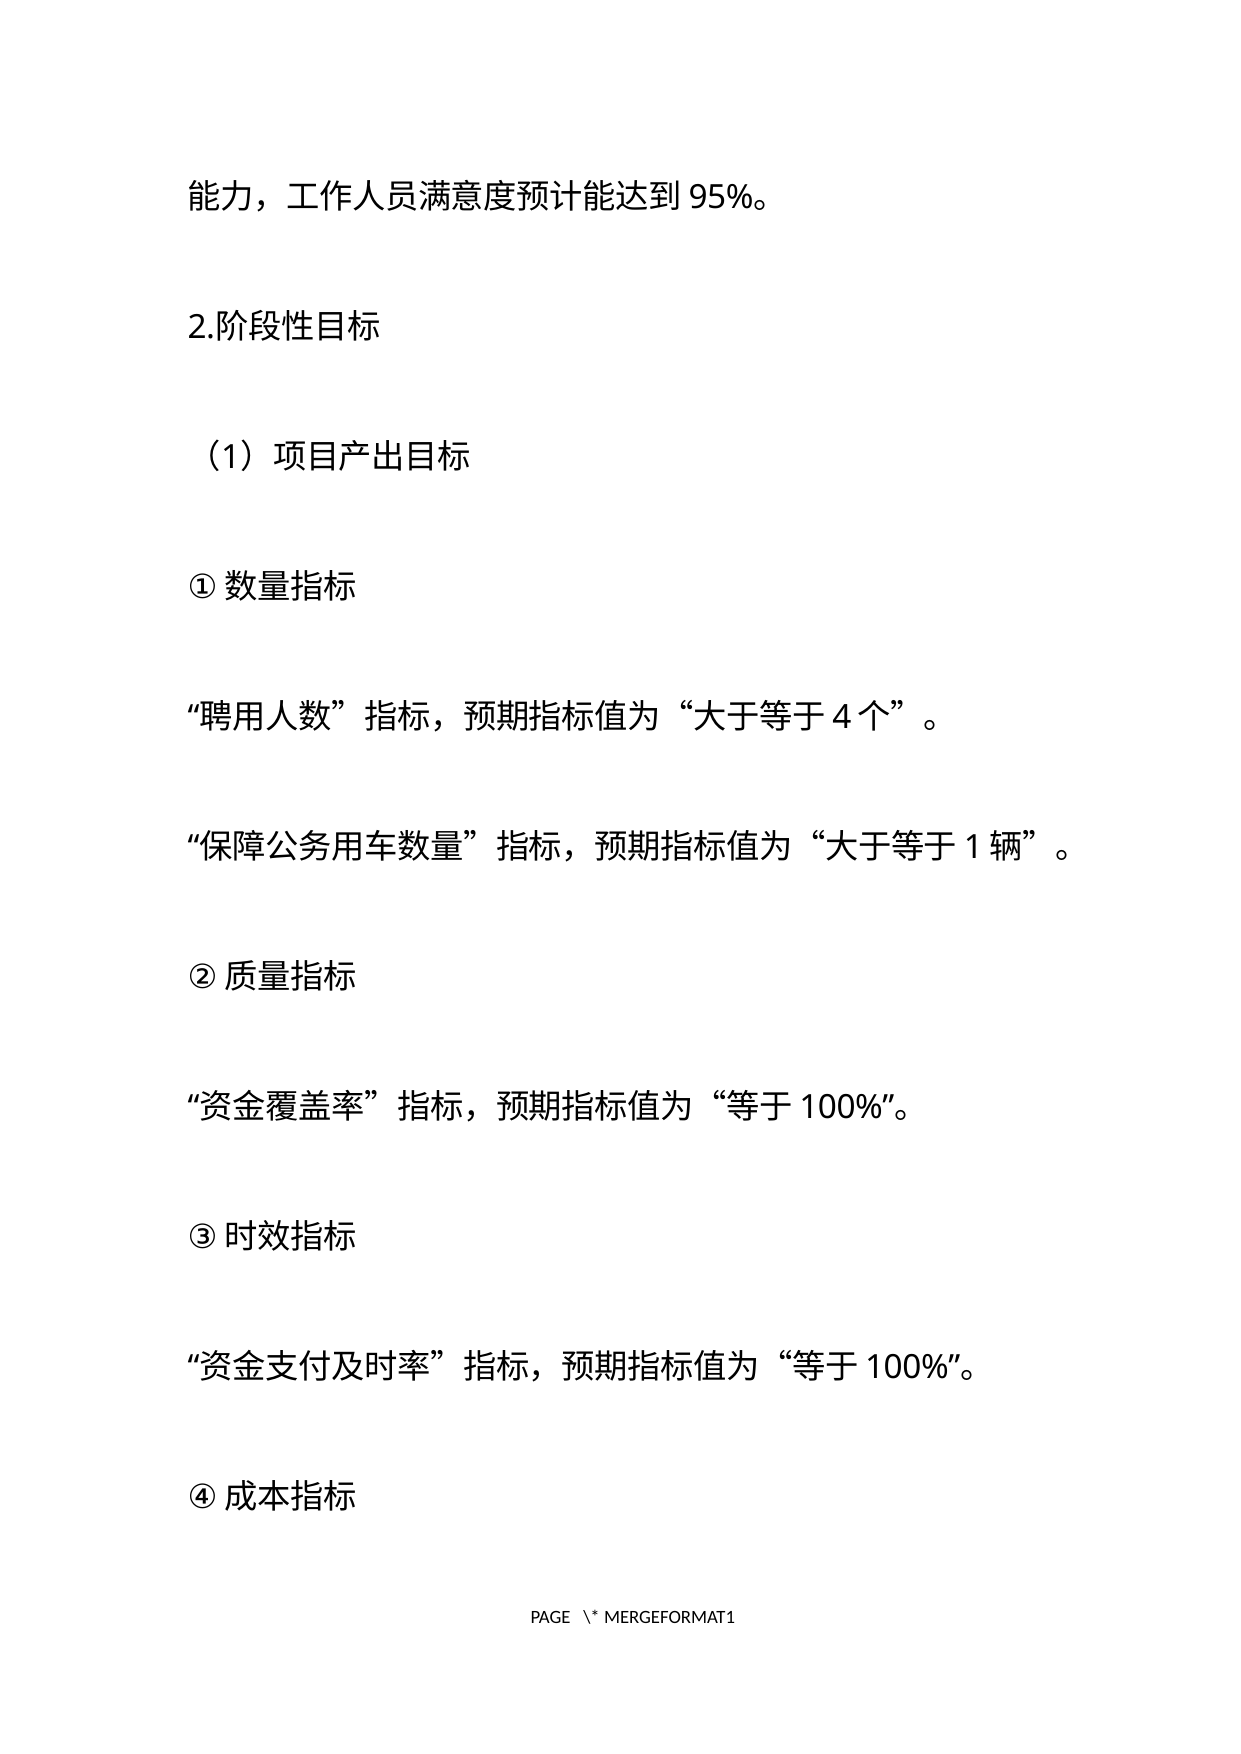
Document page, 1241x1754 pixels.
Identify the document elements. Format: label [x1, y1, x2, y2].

text [187, 162, 1078, 1527]
